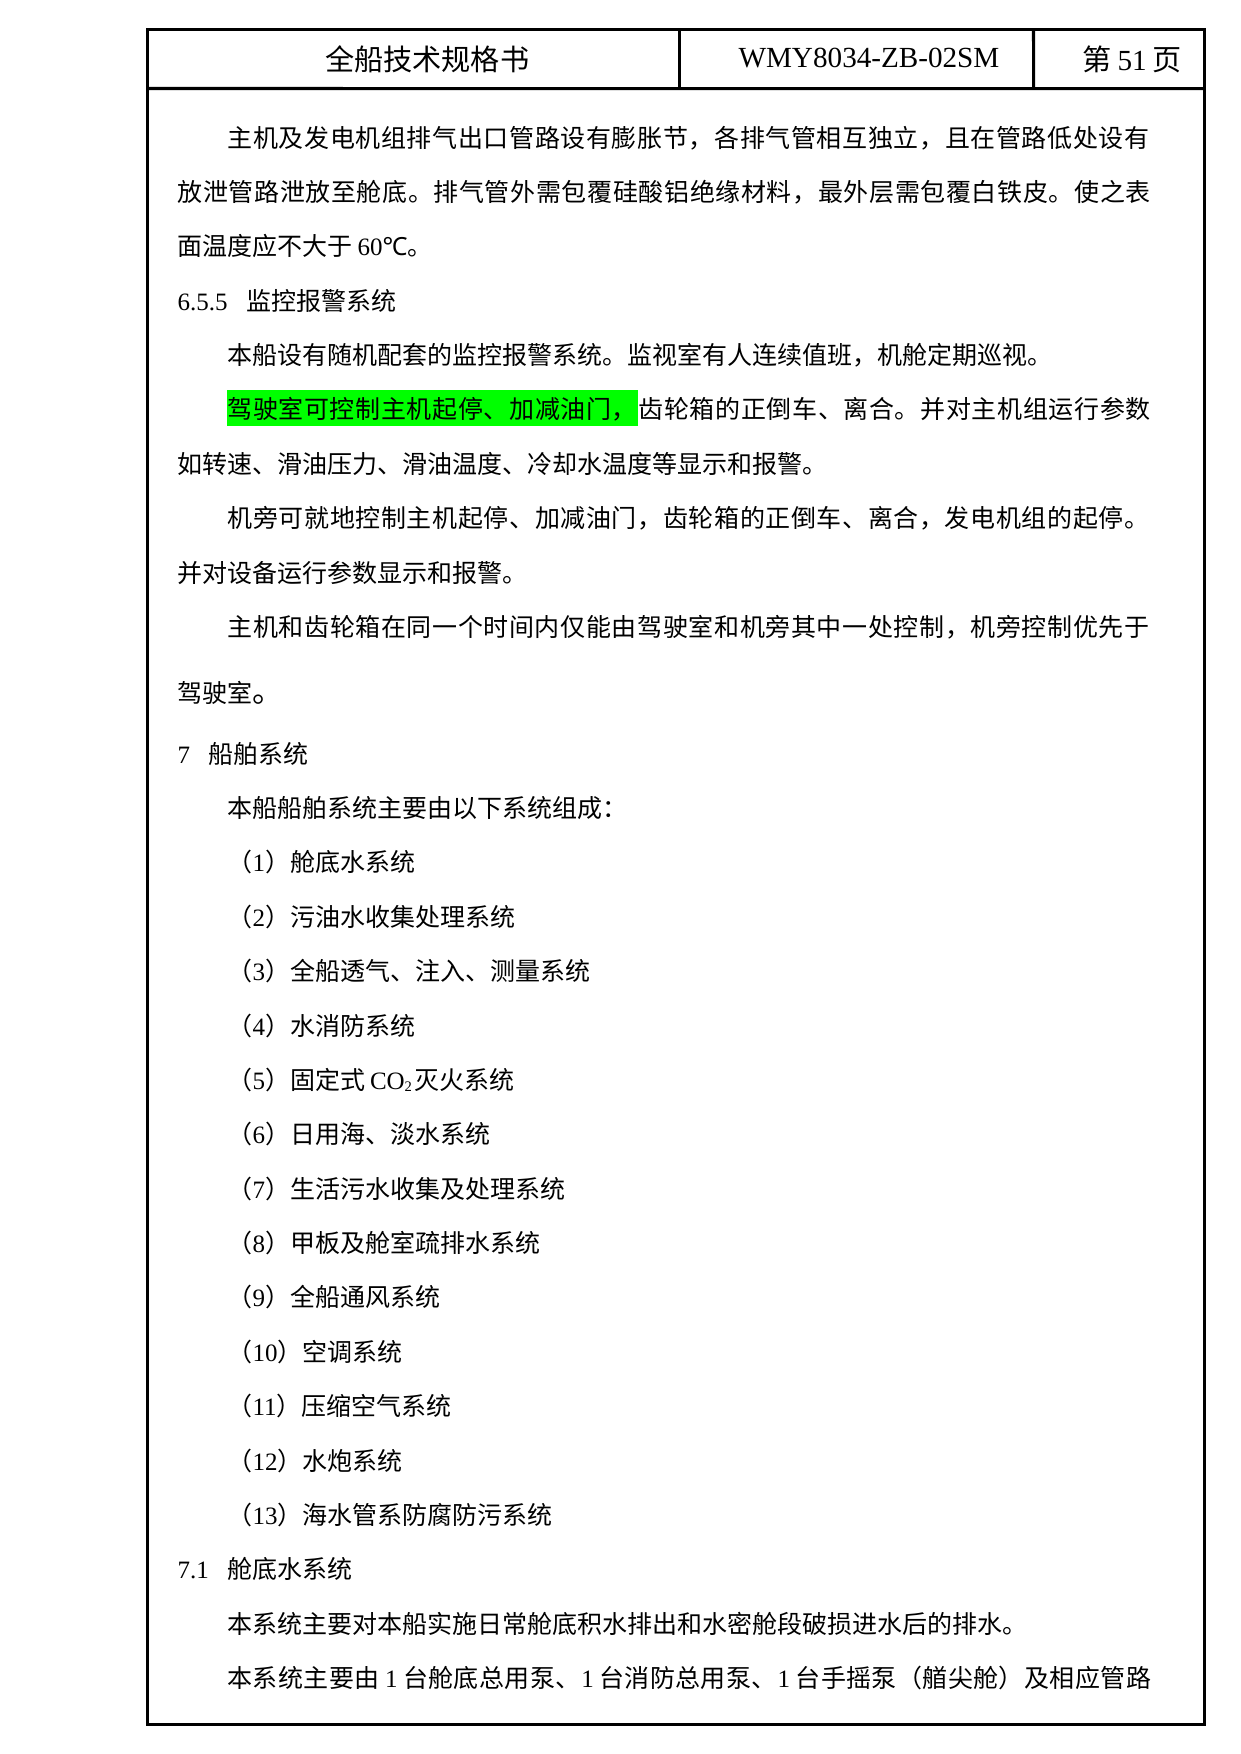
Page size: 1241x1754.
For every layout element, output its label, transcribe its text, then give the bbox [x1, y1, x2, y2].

text 本船船舶系统主要由以下系统组成： [177, 788, 1152, 825]
text （2）污油水收集处理系统 [177, 897, 1152, 933]
text 主机和齿轮箱在同一个时间内仅能由驾驶室和机旁其中一处控制，机旁控制优先于驾驶室。 [177, 607, 1152, 712]
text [177, 1658, 1152, 1695]
text 主机及发电机组排气出口管路设有膨胀节，各排气管相互独立，且在管路低处设有放泄管路泄放至舱底。排气管外需包覆硅酸铝绝缘材料，最外层需包覆白铁皮。使之表面温度应不大于60℃。 [177, 118, 1152, 263]
text （7）生活污水收集及处理系统 [177, 1169, 1152, 1205]
text 驾驶室可控制主机起停、加减油门，齿轮箱的正倒车、离合。并对主机组运行参数如转速、滑油压力、滑油温度、冷却水温度等显示和报警。 [177, 390, 1152, 481]
text （8）甲板及舱室疏排水系统 [177, 1223, 1152, 1260]
text （9）全船通风系统 [177, 1278, 1152, 1314]
text （3）全船透气、注入、测量系统 [177, 952, 1152, 988]
text （12）水炮系统 [177, 1441, 1152, 1477]
text （10）空调系统 [177, 1332, 1152, 1368]
list 船舶系统 [177, 734, 1152, 770]
text （1）舱底水系统 [177, 843, 1152, 879]
list 舱底水系统 [177, 1550, 1152, 1586]
text 本船设有随机配套的监控报警系统。监视室有人连续值班，机舱定期巡视。 [177, 336, 1152, 372]
text 本系统主要对本船实施日常舱底积水排出和水密舱段破损进水后的排水。 [177, 1604, 1152, 1640]
text （13）海水管系防腐防污系统 [177, 1495, 1152, 1532]
text （11）压缩空气系统 [177, 1387, 1152, 1423]
text 机旁可就地控制主机起停、加减油门，齿轮箱的正倒车、离合，发电机组的起停。并对设备运行参数显示和报警。 [177, 499, 1152, 589]
text （5）固定式CO2灭火系统 [177, 1060, 1152, 1097]
list 监控报警系统 [177, 281, 1152, 317]
text （6）日用海、淡水系统 [177, 1115, 1152, 1151]
text （4）水消防系统 [177, 1006, 1152, 1042]
